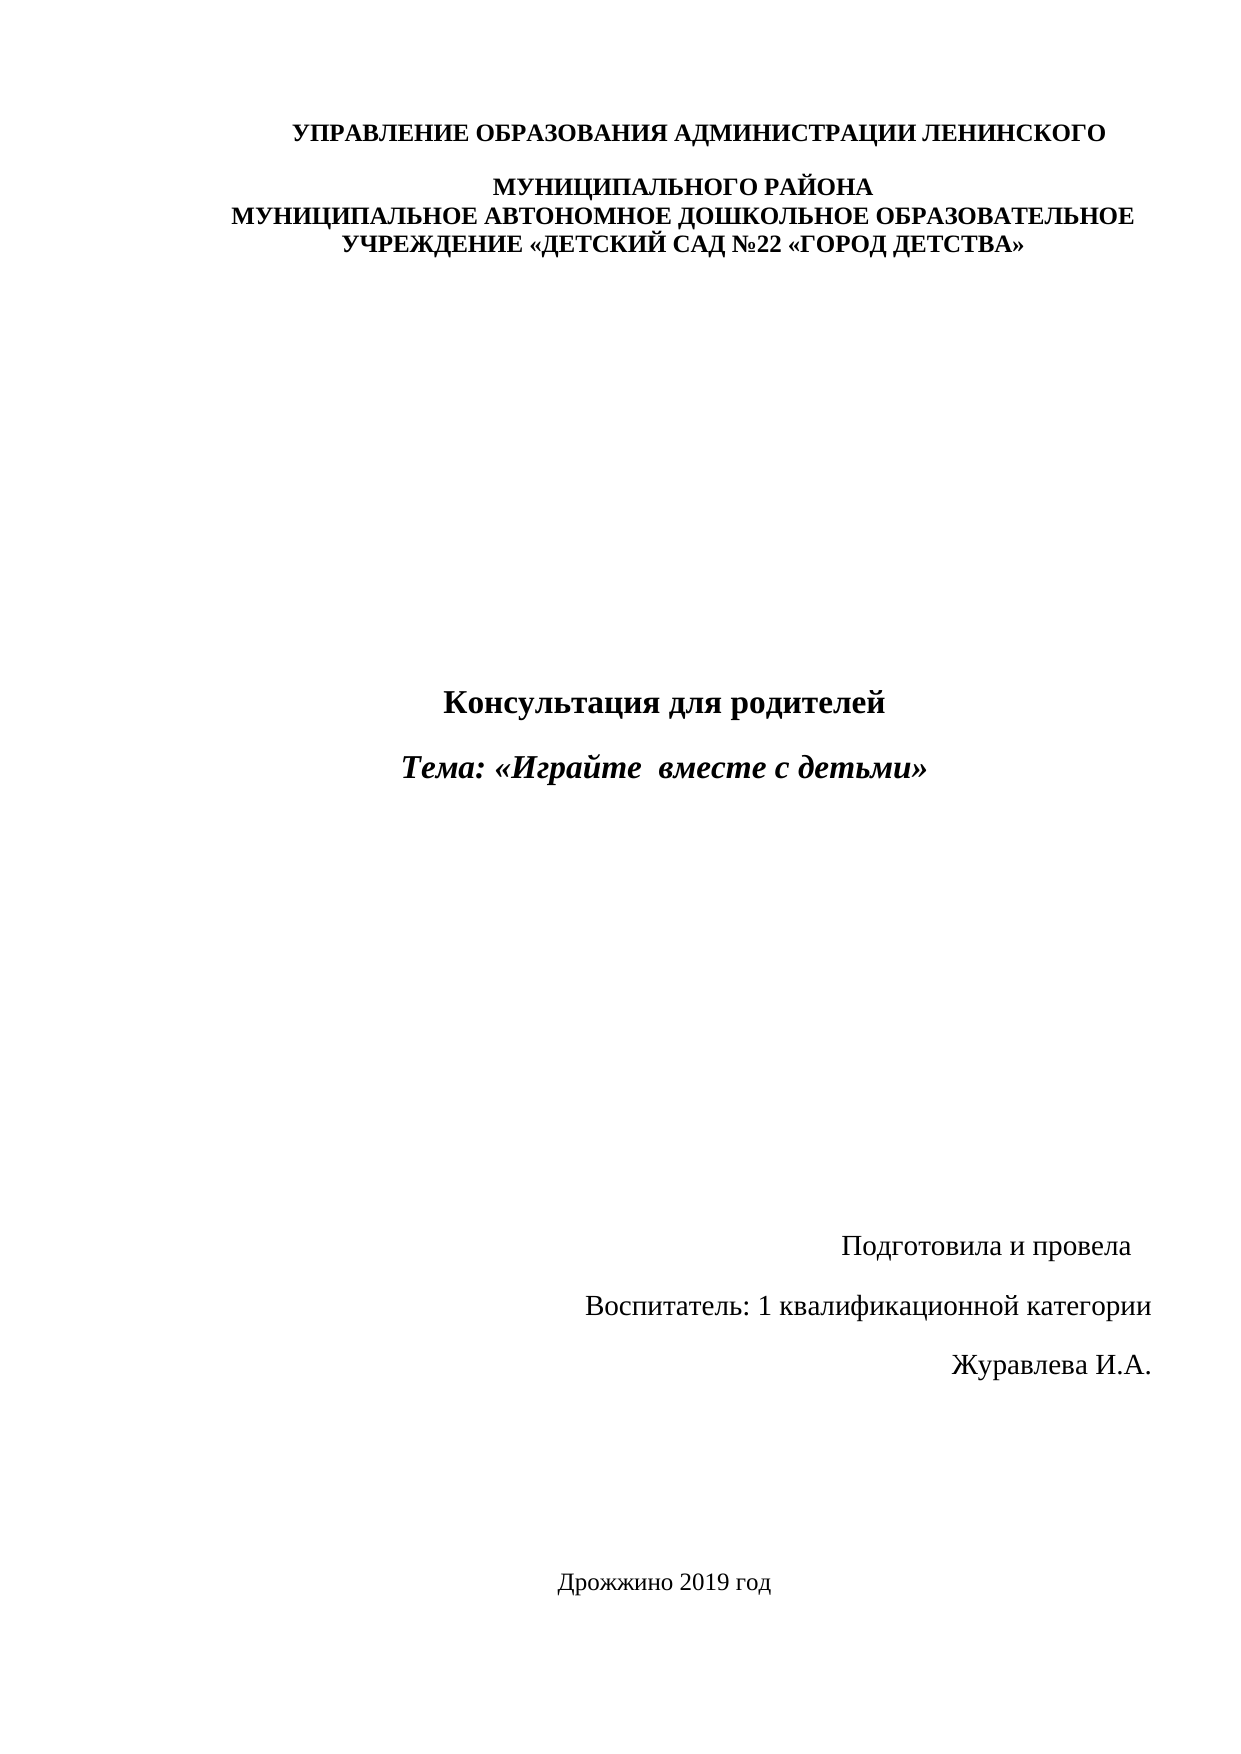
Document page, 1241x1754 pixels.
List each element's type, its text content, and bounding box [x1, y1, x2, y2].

text Подготовила и провела [841, 1195, 1152, 1262]
text МУНИЦИПАЛЬНОГО РАЙОНА [214, 172, 1152, 201]
text МУНИЦИПАЛЬНОЕ АВТОНОМНОЕ ДОШКОЛЬНОЕ ОБРАЗОВАТЕЛЬНОЕ [214, 201, 1152, 229]
text УЧРЕЖДЕНИЕ «ДЕТСКИЙ САД №22 «ГОРОД ДЕТСТВА» [214, 229, 1152, 258]
text Воспитатель: 1 квалификационной категории [177, 1288, 1152, 1321]
text Тема: «Играйте вместе с детьми» [177, 747, 1152, 786]
text Журавлева И.А. [177, 1347, 1152, 1381]
text Дрожжино 2019 год [177, 1567, 1152, 1596]
text Консультация для родителей [177, 682, 1152, 721]
text УПРАВЛЕНИЕ ОБРАЗОВАНИЯ АДМИНИСТРАЦИИ ЛЕНИНСКОГО [177, 118, 1152, 147]
